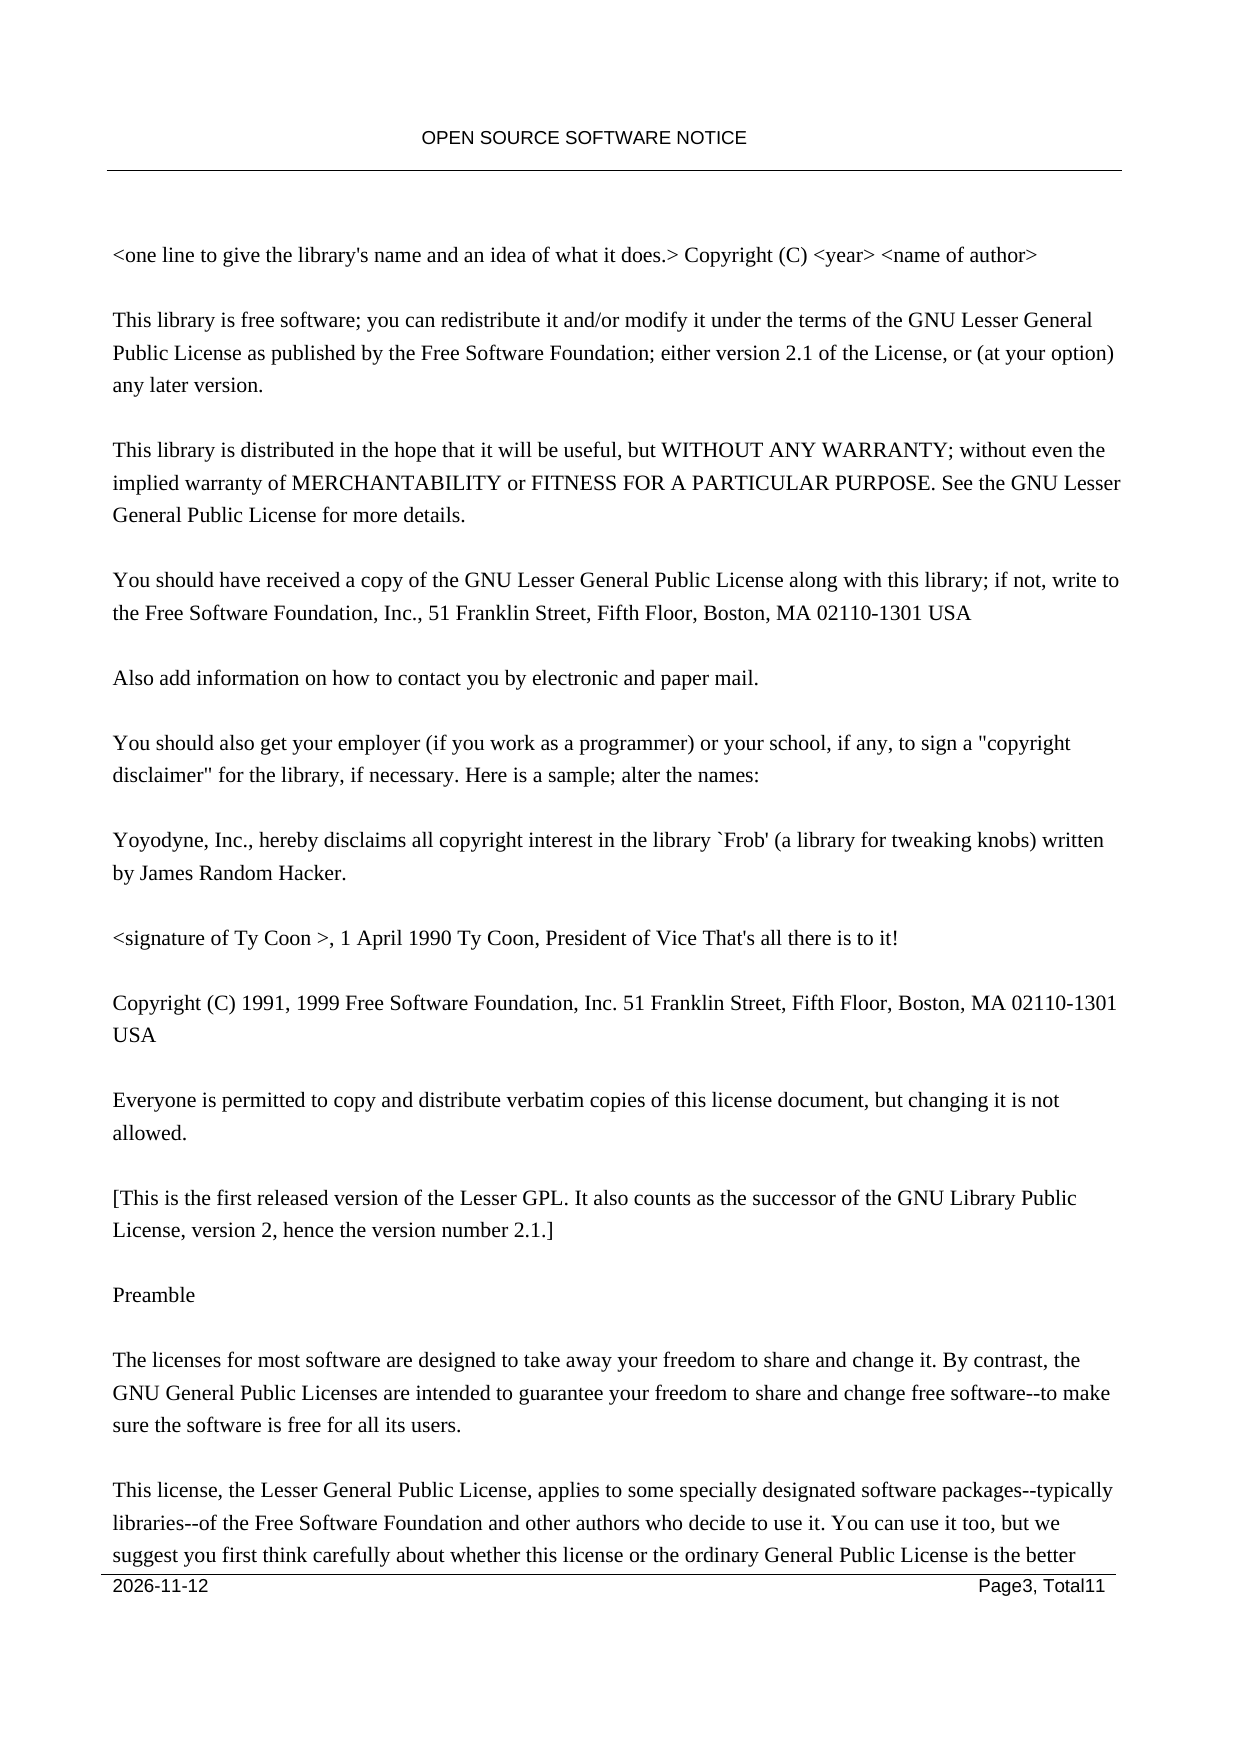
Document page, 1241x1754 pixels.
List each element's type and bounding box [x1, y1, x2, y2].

text [112, 206, 1128, 1571]
